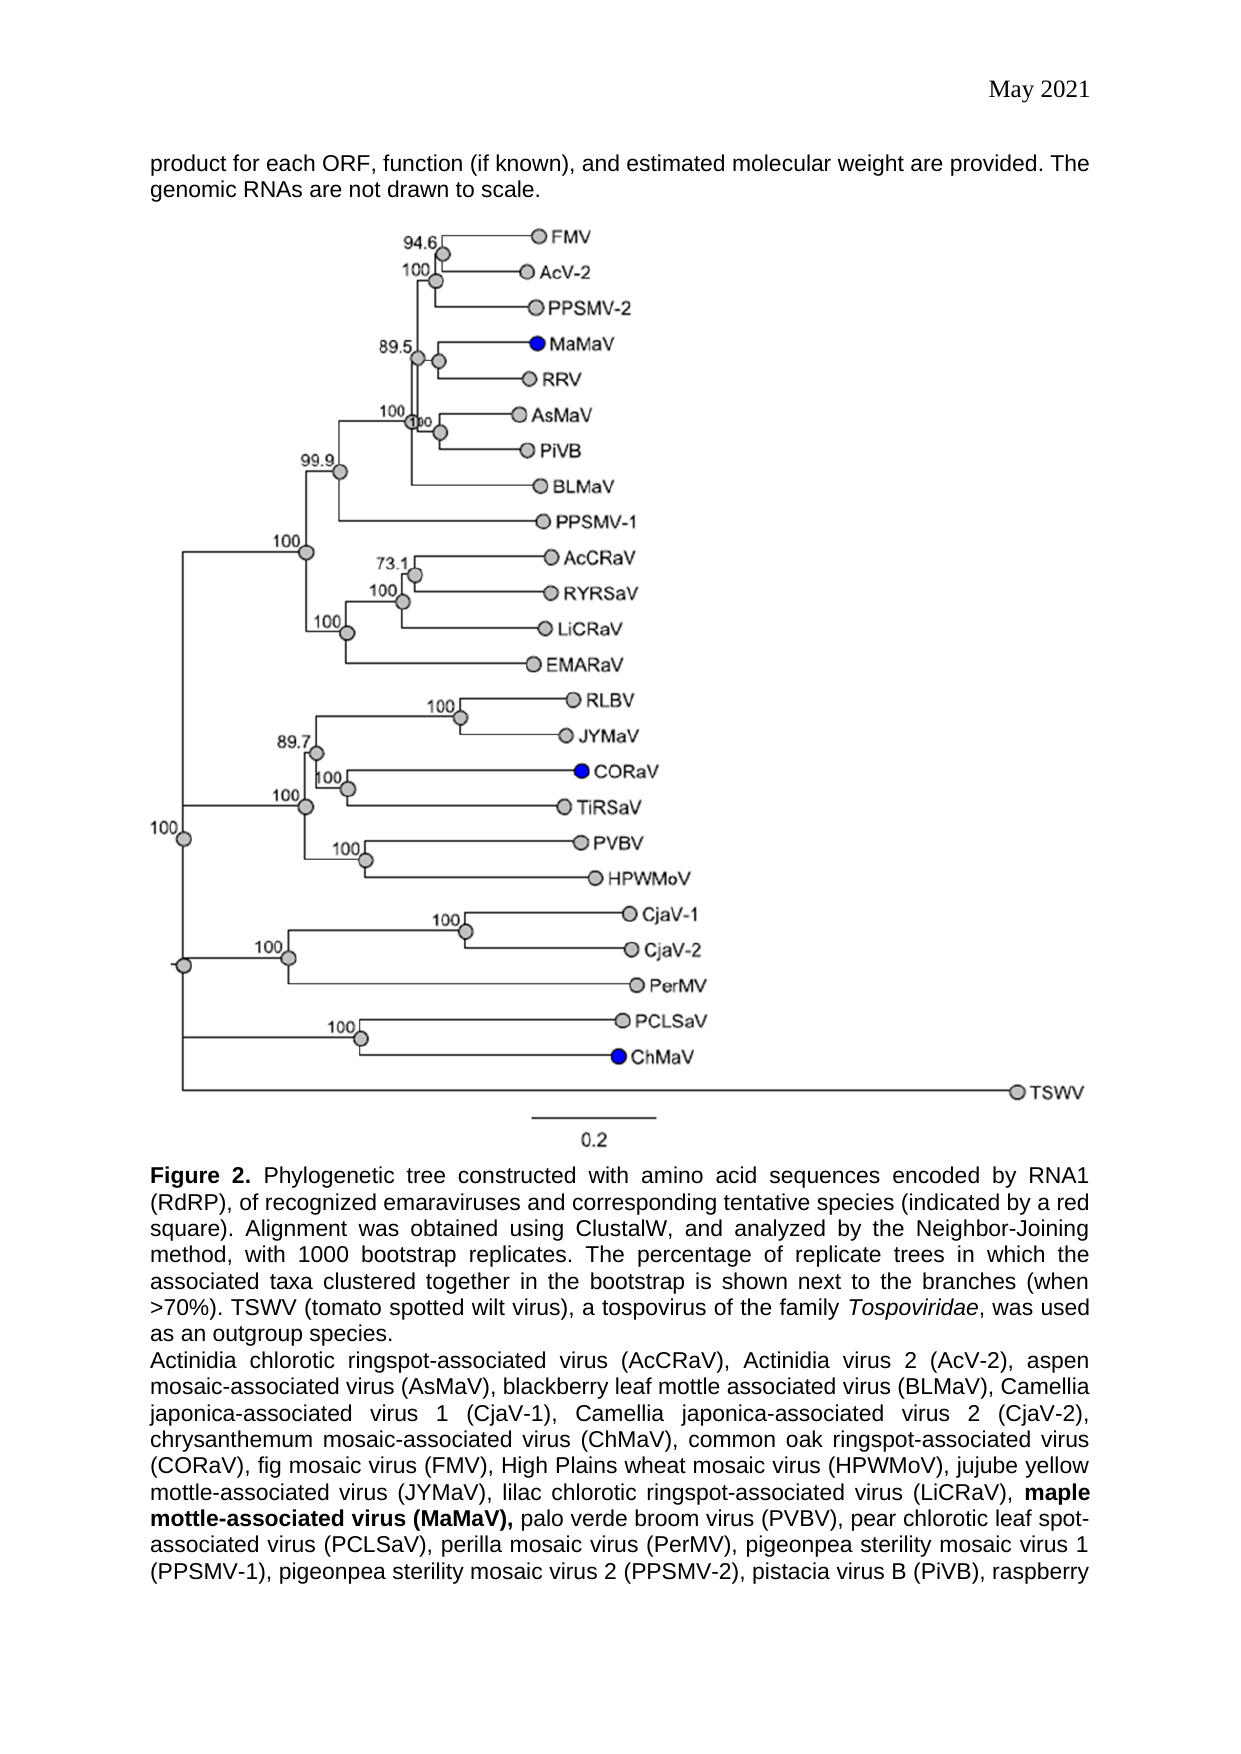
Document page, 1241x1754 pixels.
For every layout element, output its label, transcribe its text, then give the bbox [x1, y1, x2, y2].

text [150, 1347, 1090, 1584]
text Figure 2. Phylogenetic tree constructed with amino acid sequences encoded by RNA1 (RdRP), of recognized emaraviruses and corresponding tentative species (indicated by a red square). Alignment was obtained using ClustalW, and analyzed by the Neighbor-Joining method, with 1000 bootstrap replicates. The percentage of replicate trees in which the associated taxa clustered together in the bootstrap is shown next to the branches (when >70%). TSWV (tomato spotted wilt virus), a tospovirus of the family Tospoviridae, was used as an outgroup species. [150, 1162, 1090, 1347]
picture [150, 215, 1091, 1150]
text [150, 150, 1090, 203]
